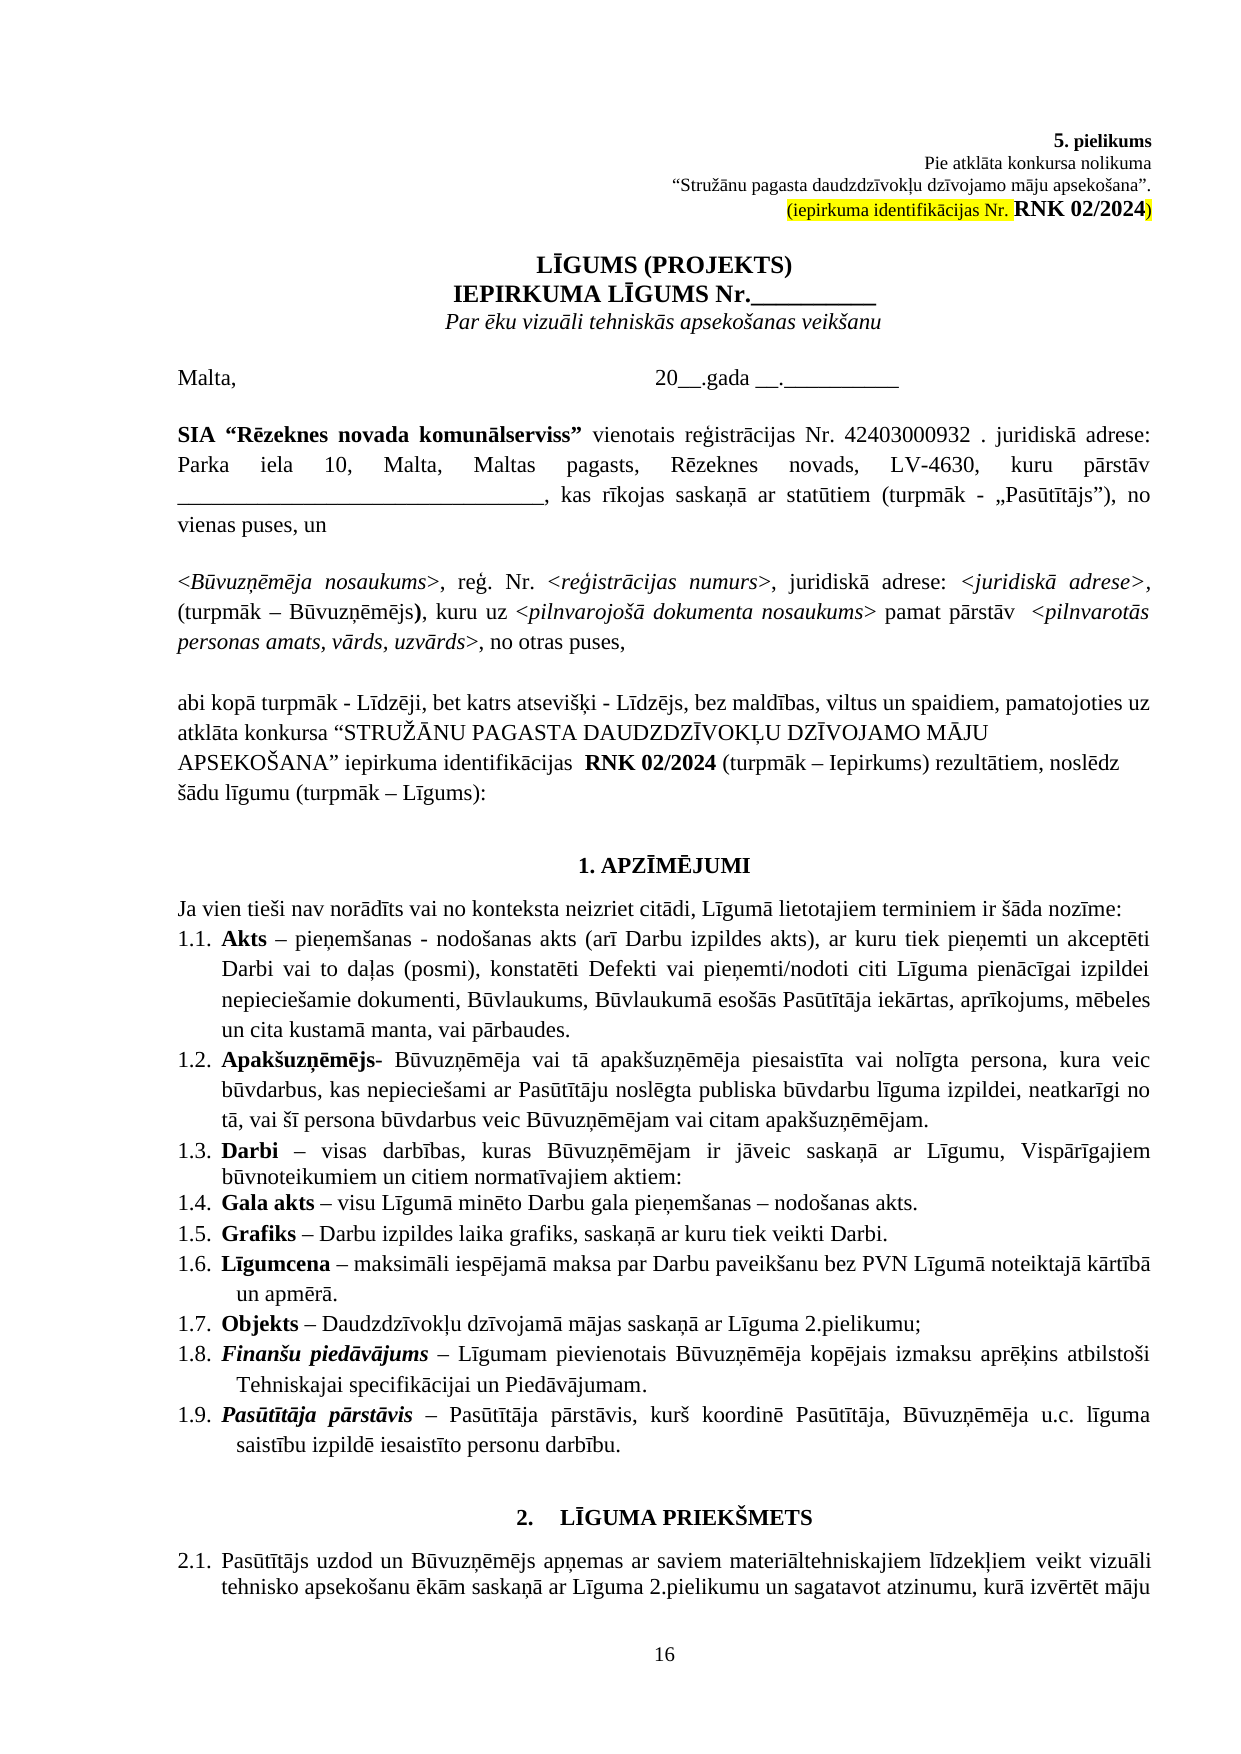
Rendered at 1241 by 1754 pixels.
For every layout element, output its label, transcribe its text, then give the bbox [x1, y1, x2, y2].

text abi kopā turpmāk - Līdzēji, bet katrs atsevišķi - Līdzējs, bez maldības, viltus un spaidiem, pamatojoties uz atklāta konkursa “STRUŽĀNU PAGASTA DAUDZDZĪVOKĻU DZĪVOJAMO MĀJU APSEKOŠANA” iepirkuma identifikācijas RNK 02/2024 (turpmāk – Iepirkums) rezultātiem, noslēdz šādu līgumu (turpmāk – Līgums): [177, 689, 1152, 806]
text 5. pielikums [679, 128, 1152, 152]
text <Būvuzņēmēja nosaukums>, reģ. Nr. <reģistrācijas numurs>, juridiskā adrese: <juridiskā adrese>,(turpmāk – Būvuzņēmējs), kuru uz <pilnvarojošā dokumenta nosaukums> pamat pārstāv <pilnvarotās personas amats, vārds, uzvārds>, no otras puses, [177, 568, 1152, 655]
text SIA “Rēzeknes novada komunālserviss” vienotais reģistrācijas Nr. 42403000932 . juridiskā adrese: Parka iela 10, Malta, Maltas pagasts, Rēzeknes novads, LV-4630, kuru pārstāv ________________________________, kas rīkojas saskaņā ar statūtiem (turpmāk - „Pasūtītājs”), no vienas puses, un [177, 421, 1152, 538]
subtitle LĪGUMS (PROJEKTS) [177, 250, 1152, 279]
list Objekts – Daudzdzīvokļu dzīvojamā mājas saskaņā ar Līguma 2.pielikumu; [177, 1310, 1152, 1337]
text Ja vien tieši nav norādīts vai no konteksta neizriet citādi, Līgumā lietotajiem terminiem ir šāda nozīme: [177, 895, 1152, 921]
text Par ēku vizuāli tehniskās apsekošanas veikšanu [177, 308, 1152, 334]
text Malta, 20__.gada __.__________ [177, 364, 1152, 391]
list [177, 1547, 1152, 1599]
list Gala akts – visu Līgumā minēto Darbu gala pieņemšanas – nodošanas akts. [177, 1189, 1152, 1216]
text iepirkuma līgums nr.__________ [177, 279, 1152, 308]
list Grafiks – Darbu izpildes laika grafiks, saskaņā ar kuru tiek veikti Darbi. [177, 1220, 1152, 1246]
list Līguma priekšmets [177, 1504, 1152, 1530]
list Finanšu piedāvājums – Līgumam pievienotais Būvuzņēmēja kopējais izmaksu aprēķins atbilstoši Tehniskajai specifikācijai un Piedāvājumam. [177, 1341, 1152, 1397]
text 1. Apzīmējumi [177, 852, 1152, 879]
list Līgumcena – maksimāli iespējamā maksa par Darbu paveikšanu bez PVN Līgumā noteiktajā kārtībā un apmērā. [177, 1250, 1152, 1306]
list Pasūtītāja pārstāvis – Pasūtītāja pārstāvis, kurš koordinē Pasūtītāja, Būvuzņēmēja u.c. līguma saistību izpildē iesaistīto personu darbību. [177, 1401, 1152, 1457]
list – pieņemšanas - nodošanas akts (arī Darbu izpildes akts), ar kuru tiek pieņemti un akceptēti Darbi vai to daļas (posmi), konstatēti Defekti vai pieņemti/nodoti citi Līguma pienācīgai izpildei nepieciešamie dokumenti, Būvlaukums, Būvlaukumā esošās Pasūtītāja iekārtas, aprīkojums, mēbeles un cita kustamā manta, vai pārbaudes. [177, 925, 1152, 1042]
list Darbi – visas darbības, kuras Būvuzņēmējam ir jāveic saskaņā ar Līgumu, Vispārīgajiem būvnoteikumiem un citiem normatīvajiem aktiem: [177, 1137, 1152, 1189]
subtitle Pie atklāta konkursa nolikuma [177, 152, 1152, 173]
subtitle “Stružānu pagasta daudzdzīvokļu dzīvojamo māju apsekošana”. [177, 173, 1152, 195]
text (iepirkuma identifikācijas Nr. RNK 02/2024) [679, 195, 1152, 221]
list Apakšuzņēmējs- Būvuzņēmēja vai tā apakšuzņēmēja piesaistīta vai nolīgta persona, kura veic būvdarbus, kas nepieciešami ar Pasūtītāju noslēgta publiska būvdarbu līguma izpildei, neatkarīgi no tā, vai šī persona būvdarbus veic Būvuzņēmējam vai citam apakšuzņēmējam. [177, 1046, 1152, 1133]
